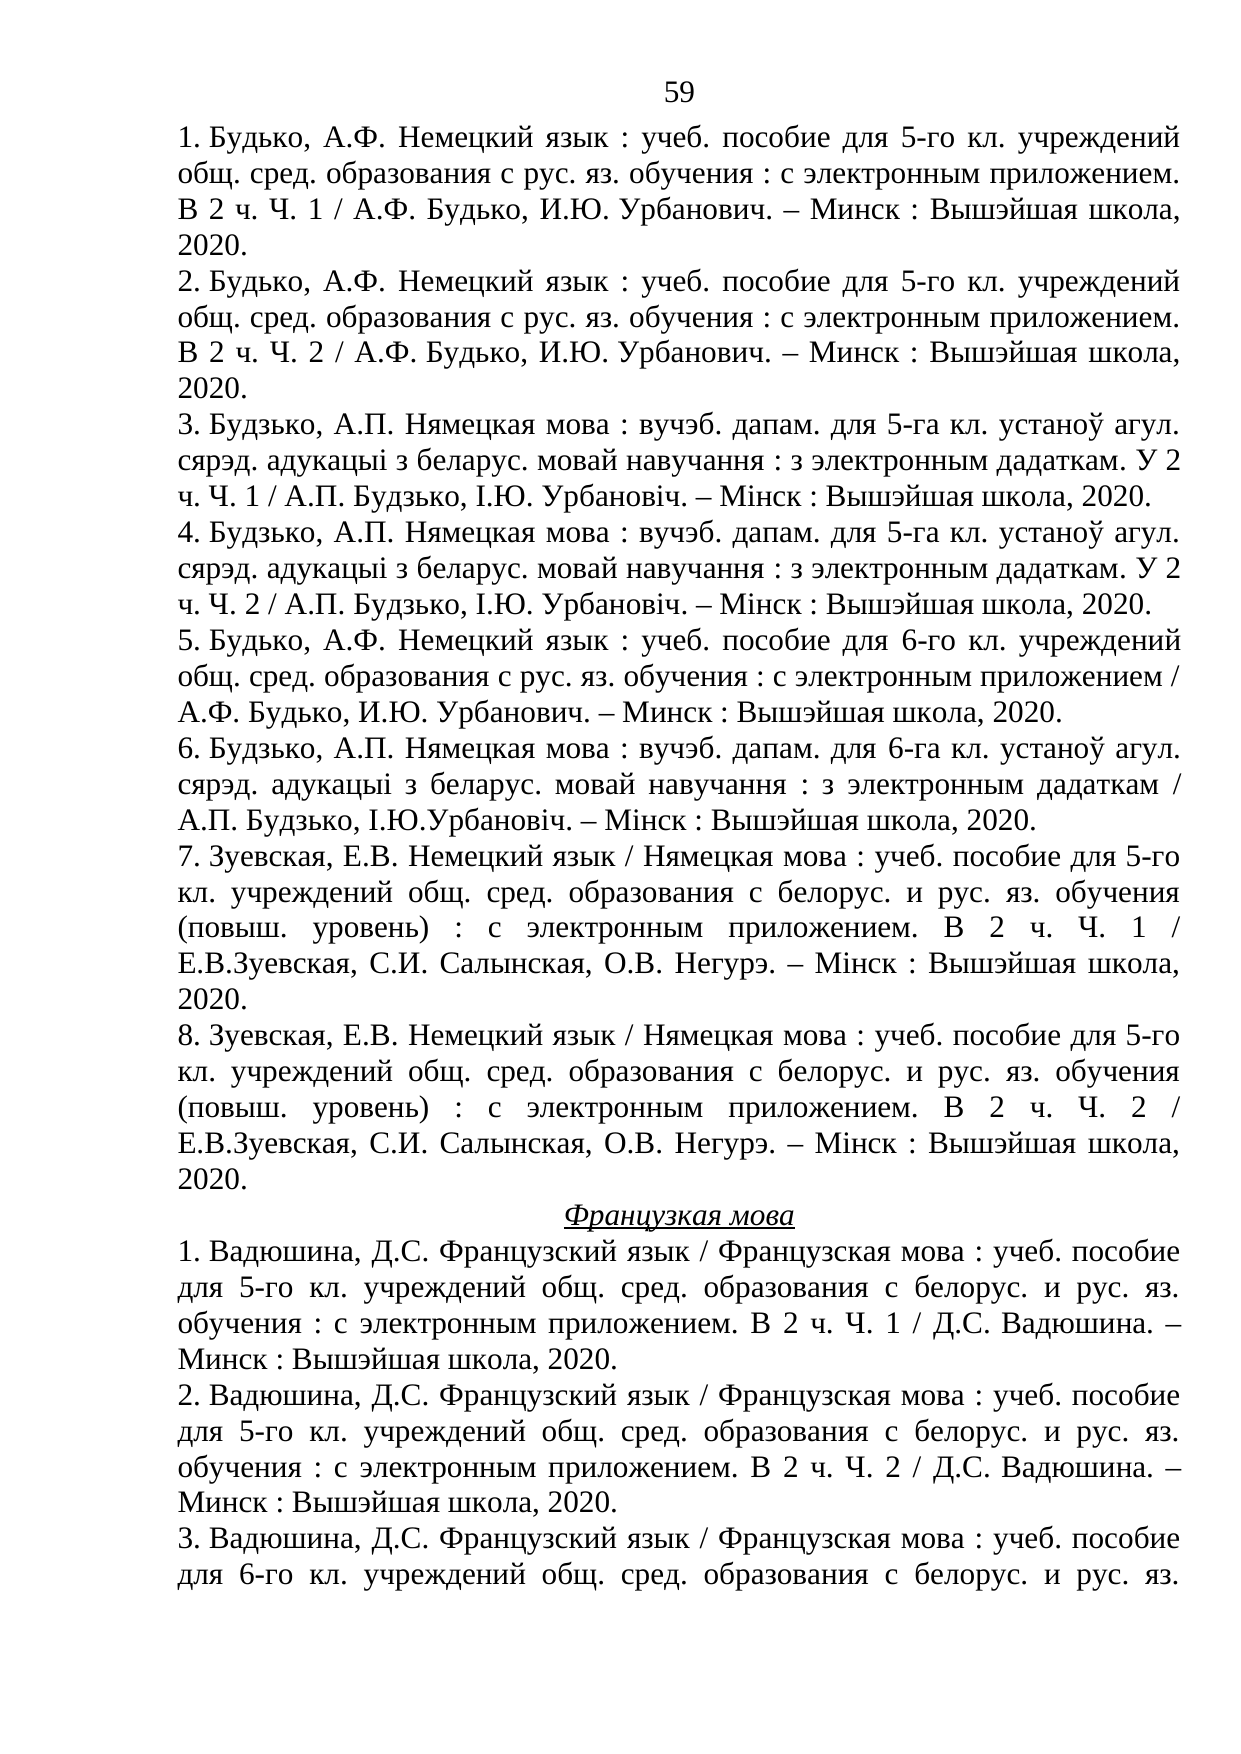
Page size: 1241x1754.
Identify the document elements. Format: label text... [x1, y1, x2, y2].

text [177, 1520, 1181, 1592]
text 3. Будзько, А.П. Нямецкая мова : вучэб. дапам. для 5-га кл. устаноў агул. сярэд. адукацыі з беларус. мовай навучання : з электронным дадаткам. У 2 ч. Ч. 1 / А.П. Будзько, І.Ю. Урбановіч. – Мінск : Вышэйшая школа, 2020. [177, 406, 1181, 513]
text 8. Зуевская, Е.В. Немецкий язык / Нямецкая мова : учеб. пособие для 5-го кл. учреждений общ. сред. образования с белорус. и рус. яз. обучения (повыш. уровень) : с электронным приложением. В 2 ч. Ч. 2 / Е.В.Зуевская, С.И. Салынская, О.В. Негурэ. – Мінск : Вышэйшая школа, 2020. [177, 1017, 1181, 1196]
text 2. Вадюшина, Д.С. Французский язык / Французская мова : учеб. пособие для 5-го кл. учреждений общ. сред. образования с белорус. и рус. яз. обучения : с электронным приложением. В 2 ч. Ч. 2 / Д.С. Вадюшина. – Минск : Вышэйшая школа, 2020. [177, 1376, 1181, 1520]
text 1. Будько, А.Ф. Немецкий язык : учеб. пособие для 5-го кл. учреждений общ. сред. образования с рус. яз. обучения : с электронным приложением. В 2 ч. Ч. 1 / А.Ф. Будько, И.Ю. Урбанович. – Минск : Вышэйшая школа, 2020. [177, 118, 1181, 262]
text 7. Зуевская, Е.В. Немецкий язык / Нямецкая мова : учеб. пособие для 5-го кл. учреждений общ. сред. образования с белорус. и рус. яз. обучения (повыш. уровень) : с электронным приложением. В 2 ч. Ч. 1 / Е.В.Зуевская, С.И. Салынская, О.В. Негурэ. – Мінск : Вышэйшая школа, 2020. [177, 837, 1181, 1017]
text 1. Вадюшина, Д.С. Французский язык / Французская мова : учеб. пособие для 5-го кл. учреждений общ. сред. образования с белорус. и рус. яз. обучения : с электронным приложением. В 2 ч. Ч. 1 / Д.С. Вадюшина. – Минск : Вышэйшая школа, 2020. [177, 1232, 1181, 1376]
text 6. Будзько, А.П. Нямецкая мова : вучэб. дапам. для 6-га кл. устаноў агул. сярэд. адукацыі з беларус. мовай навучання : з электронным дадаткам / А.П. Будзько, І.Ю.Урбановіч. – Мінск : Вышэйшая школа, 2020. [177, 729, 1181, 837]
text 5. Будько, А.Ф. Немецкий язык : учеб. пособие для 6-го кл. учреждений общ. сред. образования с рус. яз. обучения : с электронным приложением / А.Ф. Будько, И.Ю. Урбанович. – Минск : Вышэйшая школа, 2020. [177, 621, 1181, 729]
text 4. Будзько, А.П. Нямецкая мова : вучэб. дапам. для 5-га кл. устаноў агул. сярэд. адукацыі з беларус. мовай навучання : з электронным дадаткам. У 2 ч. Ч. 2 / А.П. Будзько, І.Ю. Урбановіч. – Мінск : Вышэйшая школа, 2020. [177, 513, 1181, 621]
text Французкая мова [177, 1196, 1181, 1232]
text 2. Будько, А.Ф. Немецкий язык : учеб. пособие для 5-го кл. учреждений общ. сред. образования с рус. яз. обучения : с электронным приложением. В 2 ч. Ч. 2 / А.Ф. Будько, И.Ю. Урбанович. – Минск : Вышэйшая школа, 2020. [177, 262, 1181, 406]
